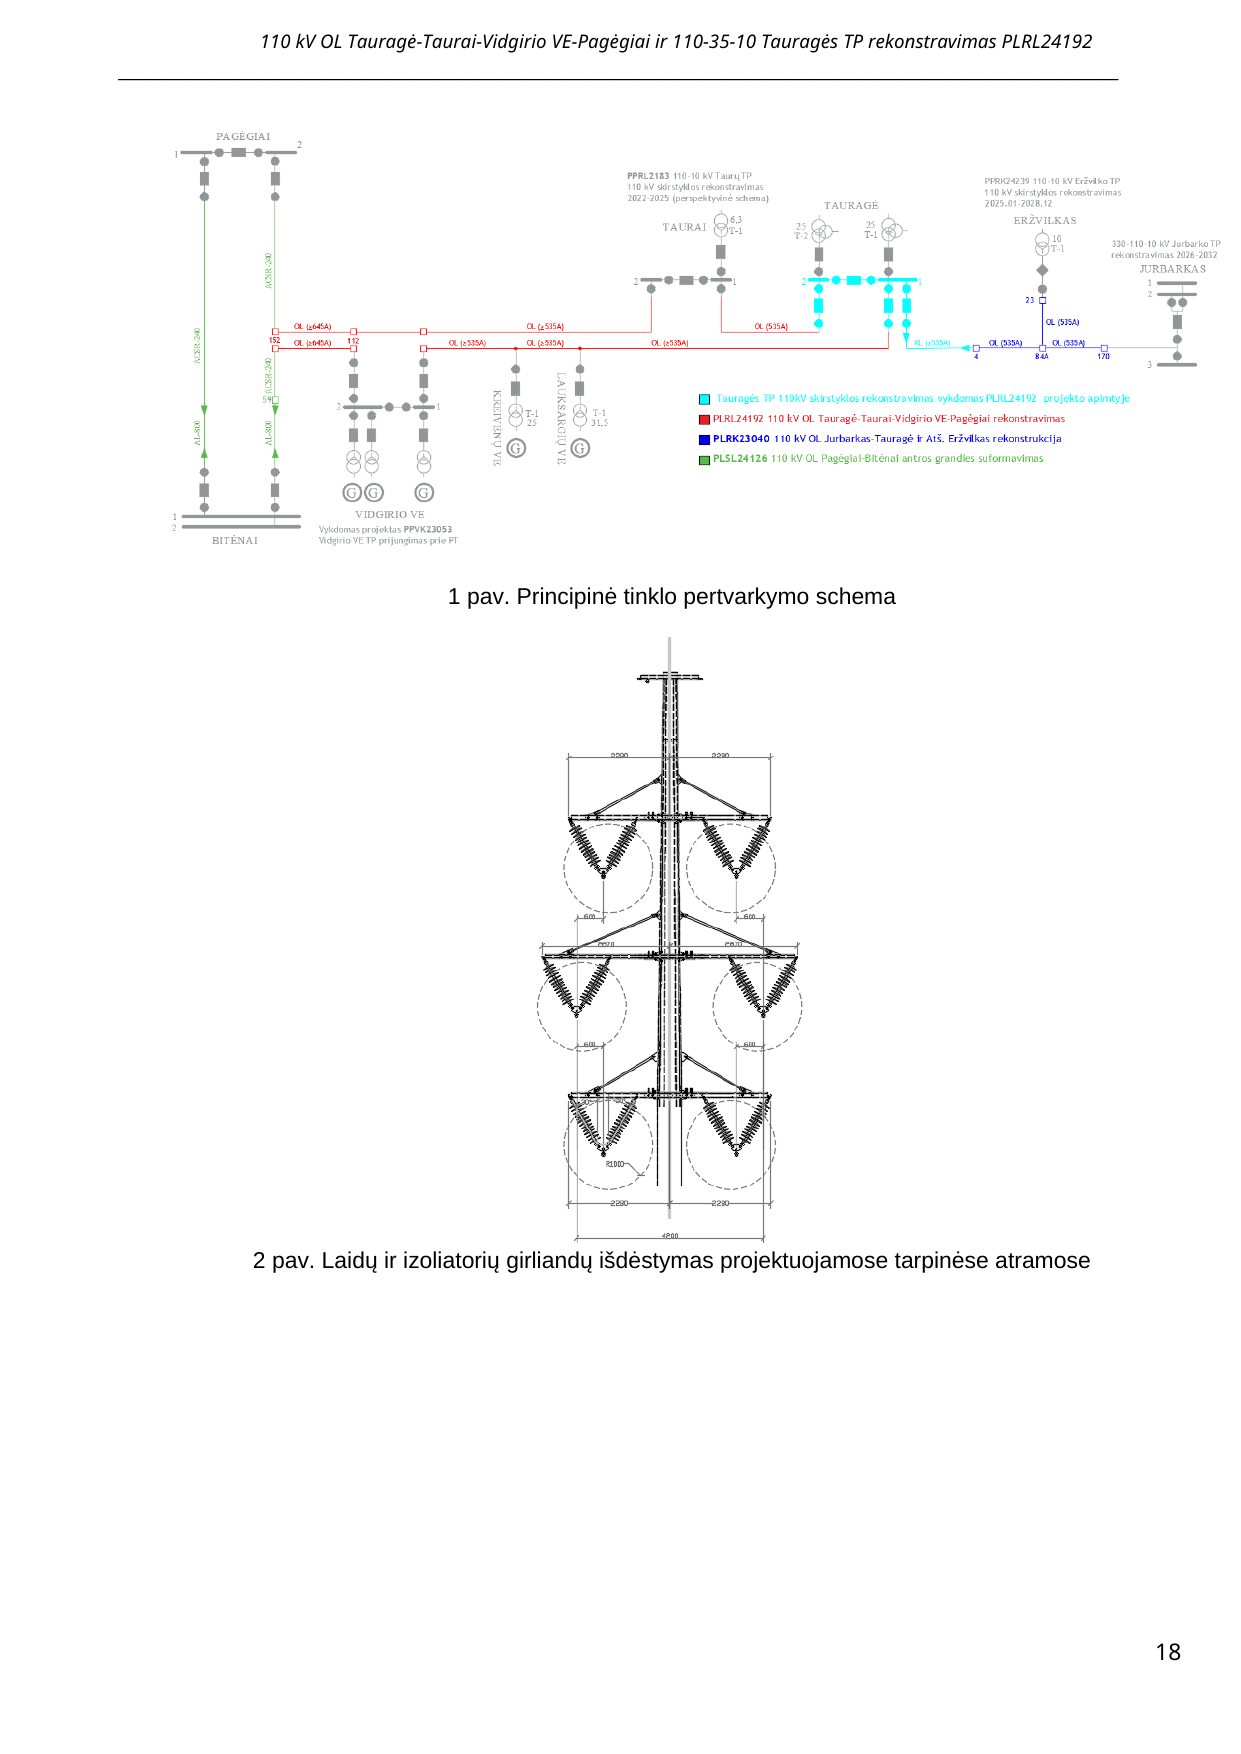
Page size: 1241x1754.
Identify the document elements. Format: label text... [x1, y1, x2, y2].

list 2 pav. Laidų ir izoliatorių girliandų išdėstymas projektuojamose tarpinėse atramose [118, 1247, 1181, 1273]
picture [162, 118, 1226, 549]
picture [519, 613, 824, 1243]
list 1 pav. Principinė tinklo pertvarkymo schema [118, 583, 1181, 610]
